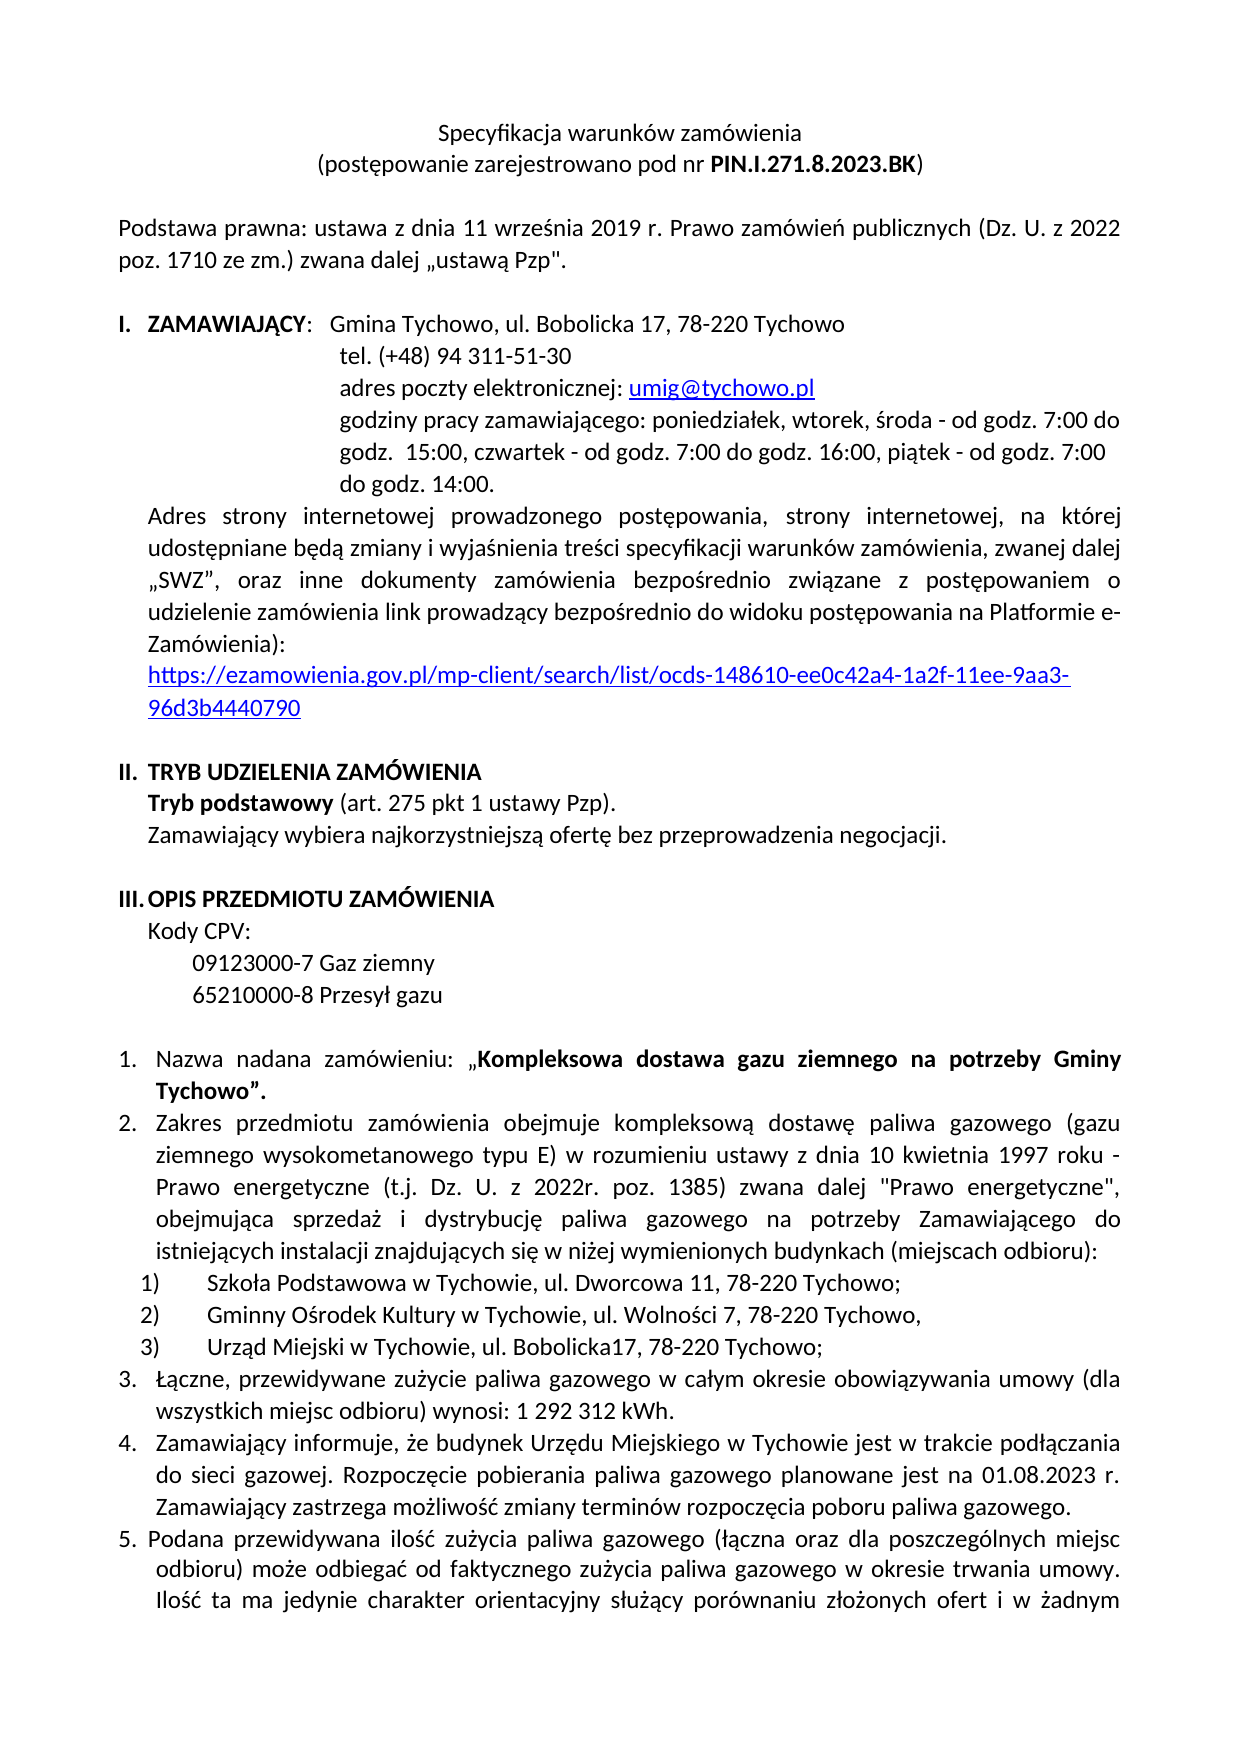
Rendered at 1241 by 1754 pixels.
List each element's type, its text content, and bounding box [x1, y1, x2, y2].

list OPIS PRZEDMIOTU ZAMÓWIENIA [118, 883, 1122, 914]
list Zakres przedmiotu zamówienia obejmuje kompleksową dostawę paliwa gazowego (gazu ziemnego wysokometanowego typu E) w rozumieniu ustawy z dnia 10 kwietnia 1997 roku - Prawo energetyczne (t.j. Dz. U. z 2022r. poz. 1385) zwana dalej "Prawo energetyczne", obejmująca sprzedaż i dystrybucję paliwa gazowego na potrzeby Zamawiającego do istniejących instalacji znajdujących się w niżej wymienionych budynkach (miejscach odbioru): [118, 1107, 1122, 1266]
text Specyfikacja warunków zamówienia [118, 117, 1122, 148]
text 65210000-8 Przesył gazu [118, 979, 1122, 1010]
text Adres strony internetowej prowadzonego postępowania, strony internetowej, na której udostępniane będą zmiany i wyjaśnienia treści specyfikacji warunków zamówienia, zwanej dalej „SWZ”, oraz inne dokumenty zamówienia bezpośrednio związane z postępowaniem o udzielenie zamówienia link prowadzący bezpośrednio do widoku postępowania na Platformie e-Zamówienia): [148, 500, 1122, 658]
list Szkoła Podstawowa w Tychowie, ul. Dworcowa 11, 78-220 Tychowo; [118, 1267, 1122, 1298]
text Kody CPV: [148, 916, 1122, 946]
list TRYB UDZIELENIA ZAMÓWIENIA [118, 756, 1122, 786]
list Nazwa nadana zamówieniu: „Kompleksowa dostawa gazu ziemnego na potrzeby Gminy Tychowo”. [118, 1043, 1122, 1106]
text Zamawiający wybiera najkorzystniejszą ofertę bez przeprowadzenia negocjacji. [148, 819, 1122, 850]
text https://ezamowienia.gov.pl/mp-client/search/list/ocds-148610-ee0c42a4-1a2f-11ee-9aa3-96d3b4440790 [148, 660, 1122, 722]
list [118, 1523, 1122, 1615]
list Urząd Miejski w Tychowie, ul. Bobolicka17, 78-220 Tychowo; [118, 1331, 1122, 1362]
list Łączne, przewidywane zużycie paliwa gazowego w całym okresie obowiązywania umowy (dla wszystkich miejsc odbioru) wynosi: 1 292 312 kWh. [118, 1363, 1122, 1426]
text (postępowanie zarejestrowano pod nr PIN.I.271.8.2023.BK) [118, 148, 1122, 178]
text Tryb podstawowy (art. 275 pkt 1 ustawy Pzp). [148, 788, 1122, 818]
list Gminny Ośrodek Kultury w Tychowie, ul. Wolności 7, 78-220 Tychowo, [118, 1299, 1122, 1330]
text adres poczty elektronicznej: umig@tychowo.pl [295, 372, 1122, 402]
list Zamawiający informuje, że budynek Urzędu Miejskiego w Tychowie jest w trakcie podłączania do sieci gazowej. Rozpoczęcie pobierania paliwa gazowego planowane jest na 01.08.2023 r. Zamawiający zastrzega możliwość zmiany terminów rozpoczęcia poboru paliwa gazowego. [118, 1427, 1122, 1522]
text tel. (+48) 94 311-51-30 [266, 340, 1122, 370]
list ZAMAWIAJĄCY: Gmina Tychowo, ul. Bobolicka 17, 78-220 Tychowo [118, 308, 1122, 338]
text godziny pracy zamawiającego: poniedziałek, wtorek, środa - od godz. 7:00 do godz. 15:00, czwartek - od godz. 7:00 do godz. 16:00, piątek - od godz. 7:00 do godz. 14:00. [339, 404, 1122, 498]
text 09123000-7 Gaz ziemny [118, 947, 1122, 978]
text Podstawa prawna: ustawa z dnia 11 września 2019 r. Prawo zamówień publicznych (Dz. U. z 2022 poz. 1710 ze zm.) zwana dalej „ustawą Pzp". [118, 212, 1122, 274]
